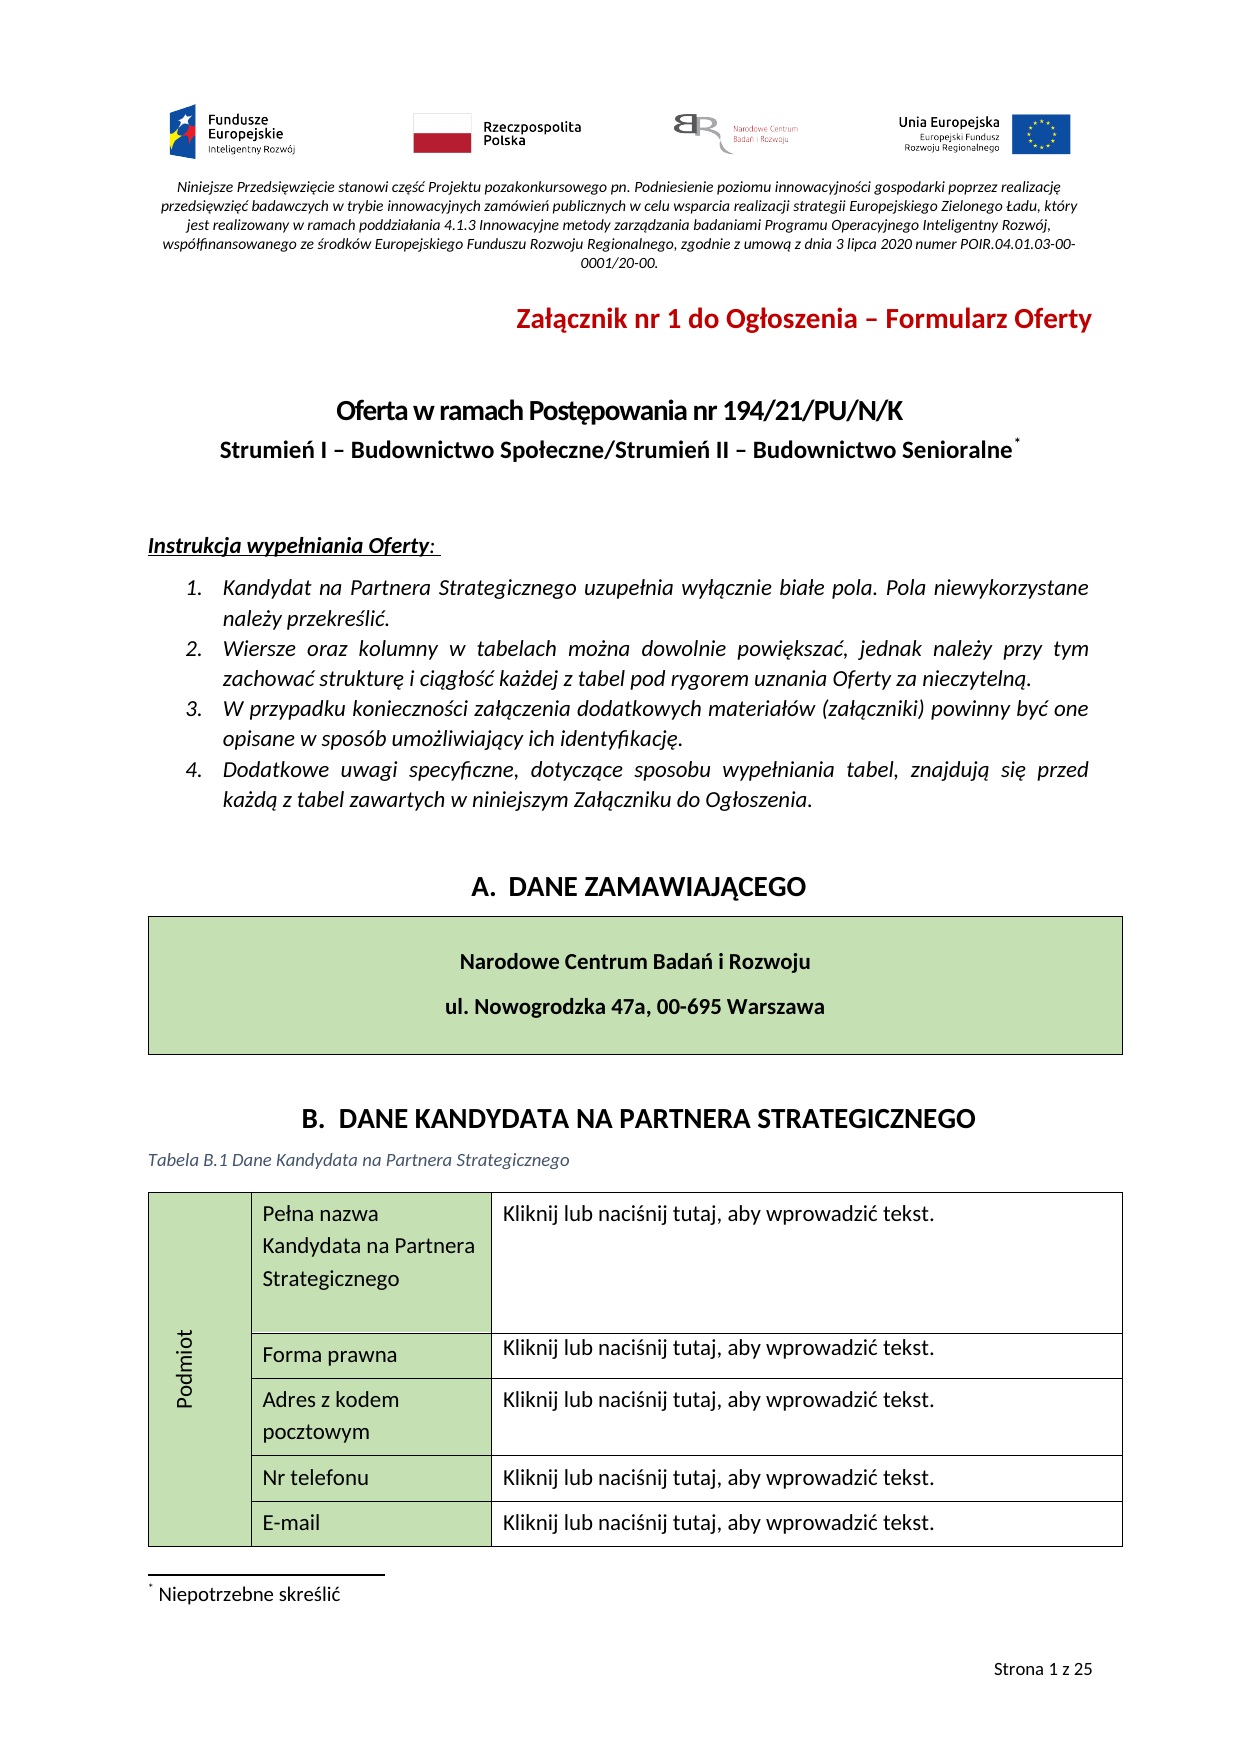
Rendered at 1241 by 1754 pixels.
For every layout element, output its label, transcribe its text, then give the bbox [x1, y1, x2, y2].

table_cell Nr telefonu [252, 1456, 491, 1501]
table_header Narodowe Centrum Badań i Rozwoju ul. Nowogrodzka 47a, 00-695 Warszawa [149, 917, 1122, 1054]
table_cell [492, 1334, 1122, 1378]
table_cell E-mail [252, 1502, 491, 1546]
list Wiersze oraz kolumny w tabelach można dowolnie powiększać, jednak należy przy tym zachować strukturę i ciągłość każdej z tabel pod rygorem uznania Oferty za nieczytelną. [185, 634, 1093, 692]
table_header Podmiot [149, 1193, 251, 1546]
picture [169, 104, 1071, 159]
subtitle DANE KANDYDATA NA PARTNERA STRATEGICZNEGO [185, 1100, 1093, 1136]
table_header Pełna nazwa Kandydata na Partnera Strategicznego [252, 1193, 491, 1332]
table_header [492, 1193, 1122, 1332]
table_cell [492, 1456, 1122, 1501]
text Załącznik nr 1 do Ogłoszenia – Formularz Oferty [148, 301, 1093, 336]
title Oferta w ramach Postępowania nr 194/21/PU/N/K [148, 392, 1093, 428]
table_cell Forma prawna [252, 1334, 491, 1378]
list Kandydat na Partnera Strategicznego uzupełnia wyłącznie białe pola. Pola niewykorzystane należy przekreślić. [185, 573, 1093, 632]
table_cell [492, 1502, 1122, 1546]
text Tabela B.1 Dane Kandydata na Partnera Strategicznego [148, 1148, 1093, 1171]
text Strumień I – Budownictwo Społeczne/Strumień II – Budownictwo Senioralne [148, 434, 1093, 465]
subtitle DANE ZAMAWIAJĄCEGO [185, 868, 1093, 903]
list W przypadku konieczności załączenia dodatkowych materiałów (załączniki) powinny być one opisane w sposób umożliwiający ich identyfikację. [185, 694, 1093, 753]
text Instrukcja wypełniania Oferty: [148, 531, 1093, 559]
table_cell [492, 1379, 1122, 1455]
table_cell Adres z kodem pocztowym [252, 1379, 491, 1455]
list Dodatkowe uwagi specyficzne, dotyczące sposobu wypełniania tabel, znajdują się przed każdą z tabel zawartych w niniejszym Załączniku do Ogłoszenia. [185, 755, 1093, 813]
